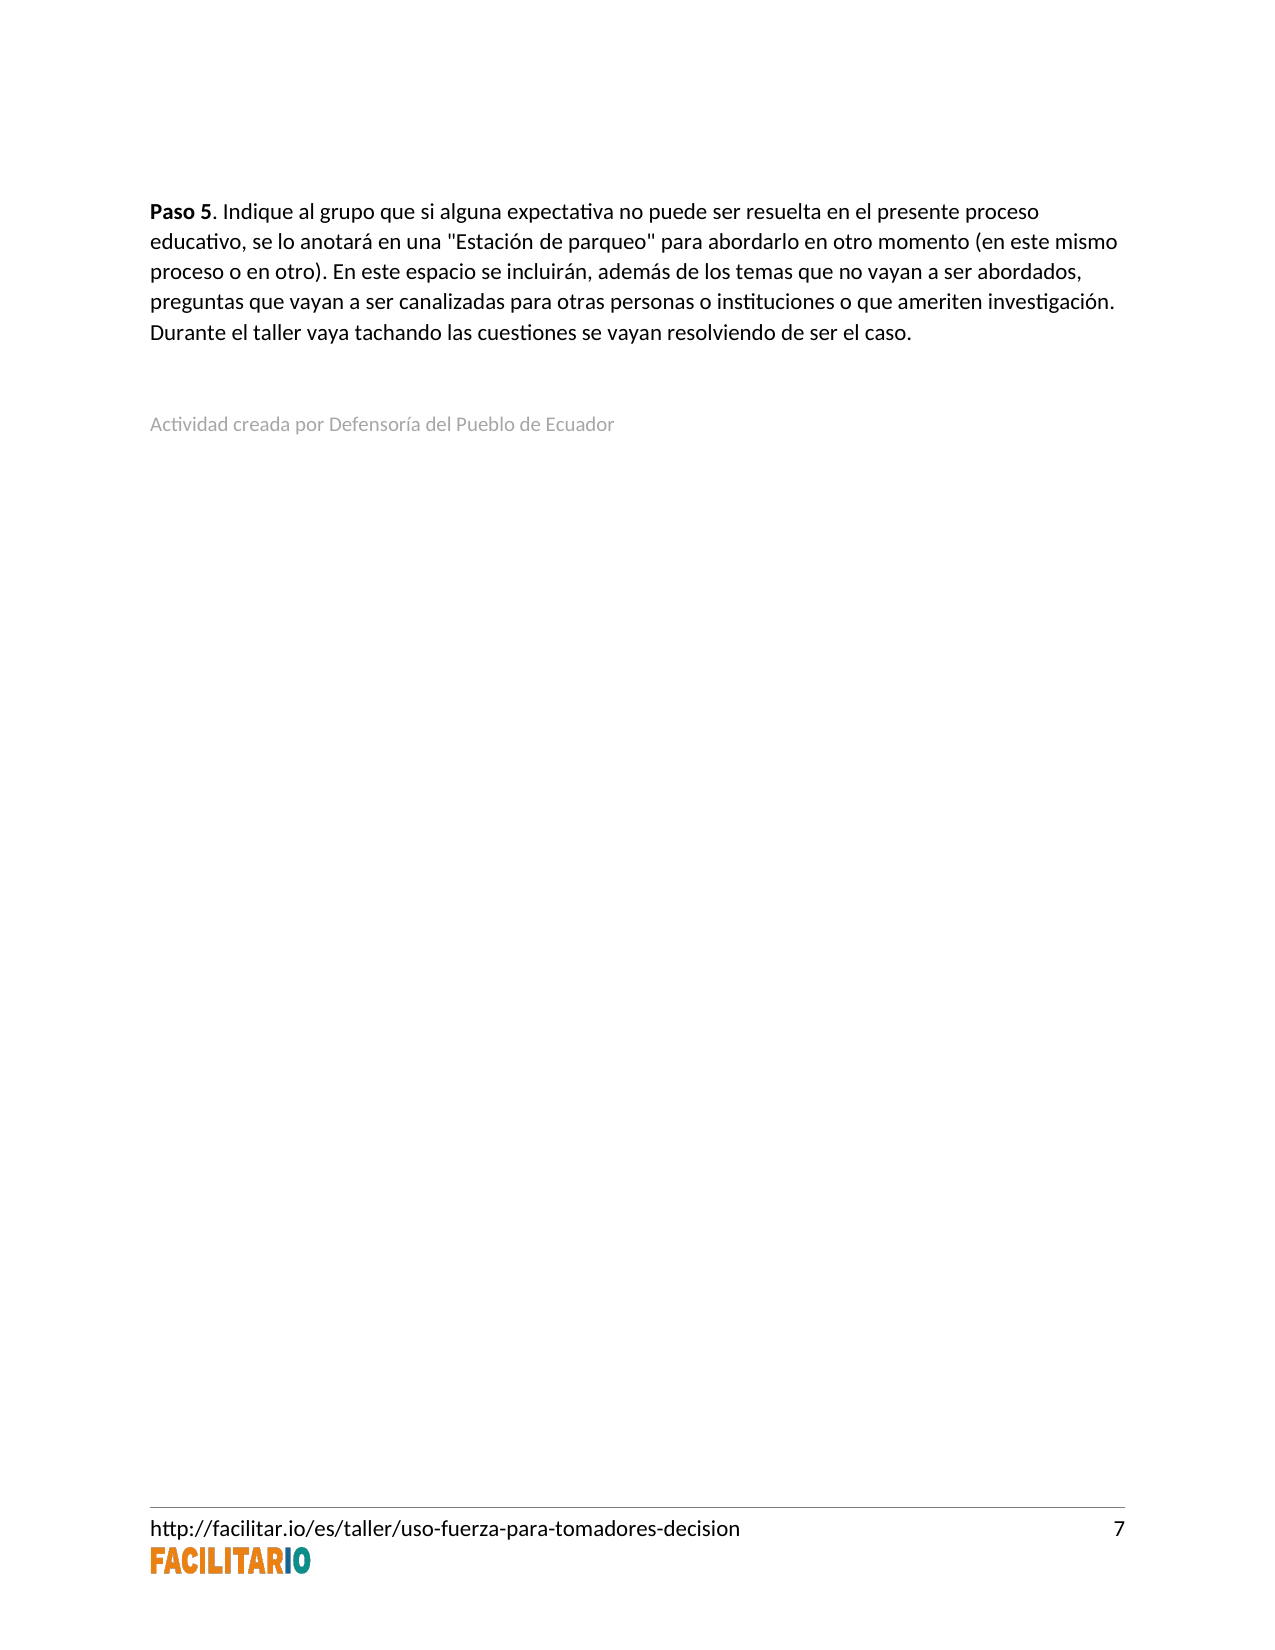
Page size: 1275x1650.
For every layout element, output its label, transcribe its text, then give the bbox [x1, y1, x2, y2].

picture [145, 1544, 315, 1576]
text Paso 5. Indique al grupo que si alguna expectativa no puede ser resuelta en el presente proceso educativo, se lo anotará en una "Estación de parqueo" para abordarlo en otro momento (en este mismo proceso o en otro). En este espacio se incluirán, además de los temas que no vayan a ser abordados, preguntas que vayan a ser canalizadas para otras personas o instituciones o que ameriten investigación. Durante el taller vaya tachando las cuestiones se vayan resolviendo de ser el caso. [150, 197, 1125, 346]
text Actividad creada por Defensoría del Pueblo de Ecuador [150, 411, 1125, 437]
